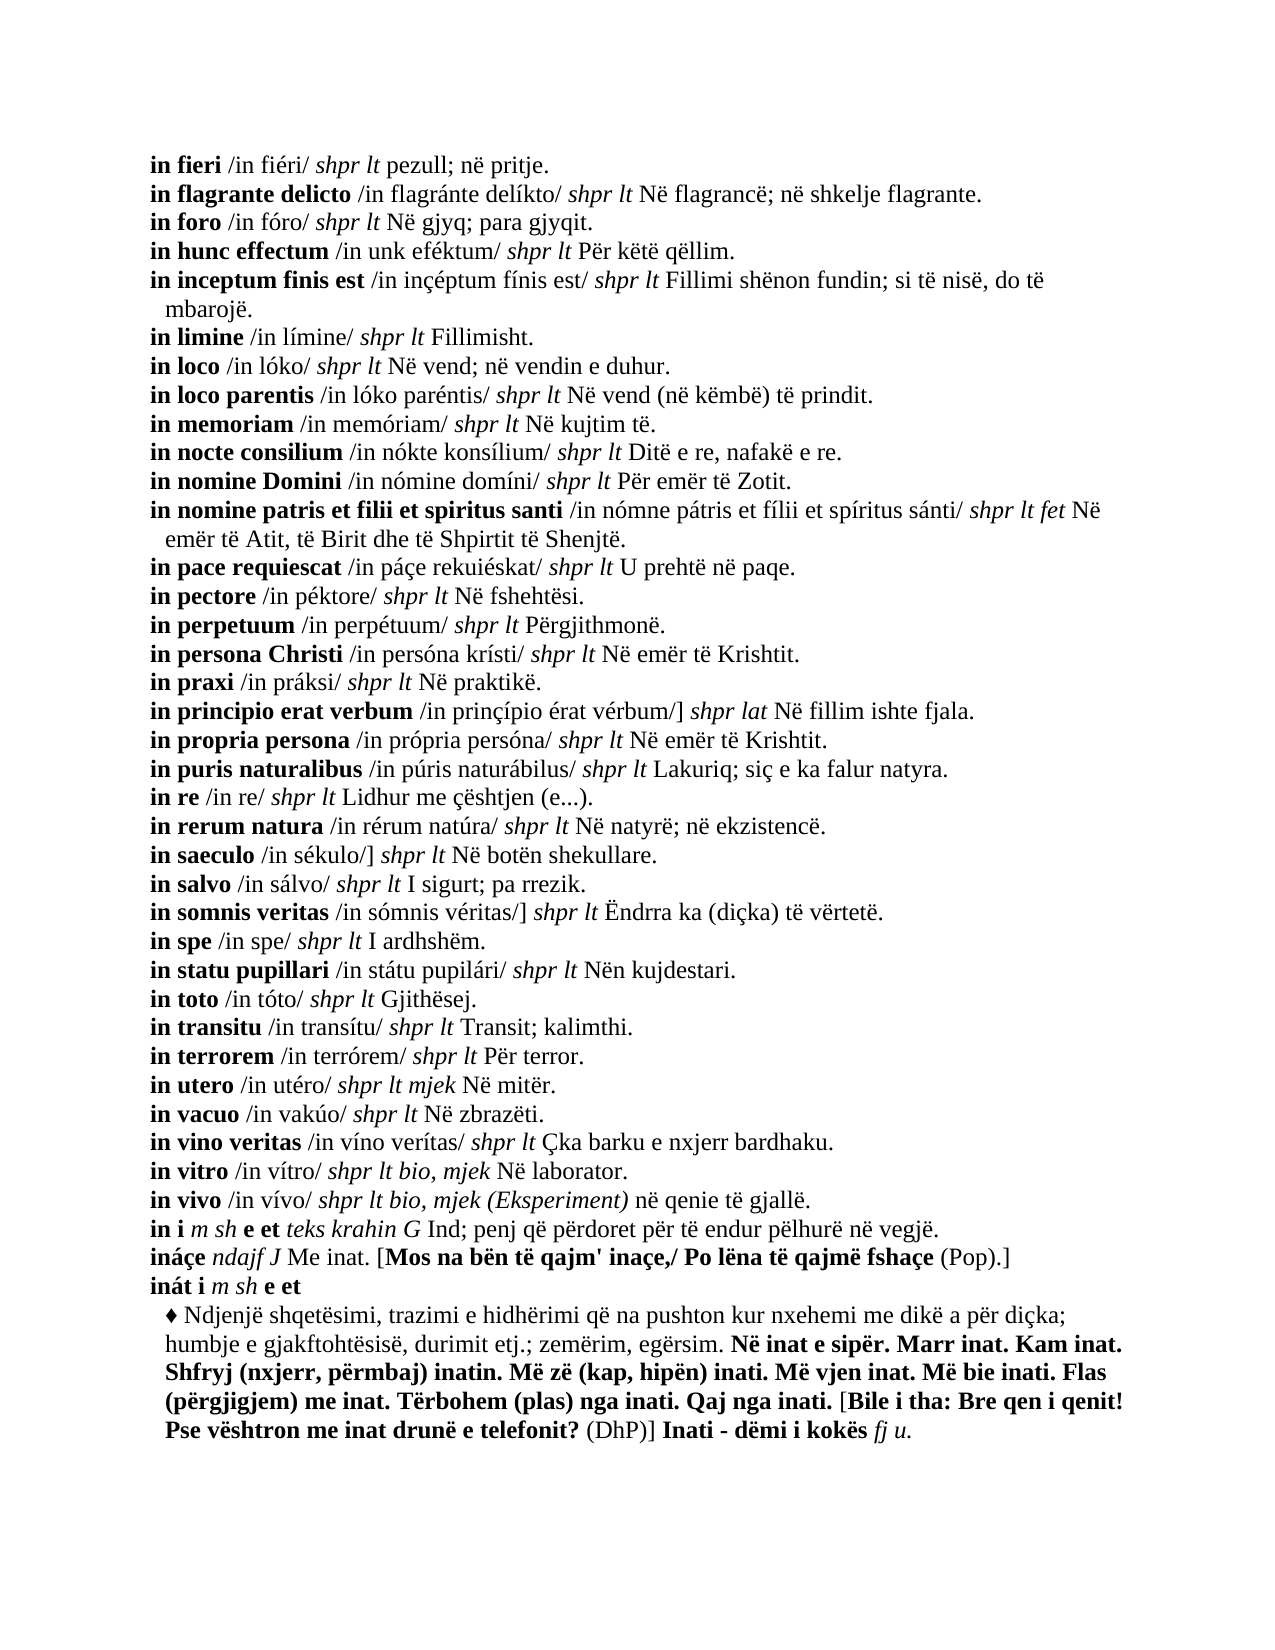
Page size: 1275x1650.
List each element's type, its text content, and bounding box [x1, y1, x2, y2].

text in somnis veritas /in sómnis véritas/] shpr lt Ëndrra ka (diçka) të vërtetë. [150, 897, 1120, 926]
text in salvo /in sálvo/ shpr lt I sigurt; pa rrezik. [150, 869, 1120, 897]
text in transitu /in transítu/ shpr lt Transit; kalimthi. [150, 1012, 1120, 1041]
text in flagrante delicto /in flagránte delíkto/ shpr lt Në flagrancë; në shkelje flagrante. [150, 179, 1120, 207]
text in terrorem /in terrórem/ shpr lt Për terror. [150, 1041, 1120, 1070]
text in loco /in lóko/ shpr lt Në vend; në vendin e duhur. [150, 351, 1120, 380]
text in memoriam /in memóriam/ shpr lt Në kujtim të. [150, 409, 1120, 437]
text in vivo /in vívo/ shpr lt bio, mjek (Eksperiment) në qenie të gjallë. [150, 1185, 1120, 1214]
text in inceptum finis est /in inçéptum fínis est/ shpr lt Fillimi shënon fundin; si të nisë, do të mbarojë. [150, 265, 1120, 322]
text in propria persona /in própria persóna/ shpr lt Në emër të Krishtit. [150, 725, 1120, 754]
text in utero /in utéro/ shpr lt mjek Në mitër. [150, 1070, 1120, 1099]
text in i m sh e et teks krahin G Ind; penj që përdoret për të endur pëlhurë në vegjë. [150, 1214, 1120, 1242]
text in puris naturalibus /in púris naturábilus/ shpr lt Lakuriq; siç e ka falur natyra. [150, 754, 1120, 782]
text in pace requiescat /in páçe rekuiéskat/ shpr lt U prehtë në paqe. [150, 552, 1120, 581]
text in vino veritas /in víno verítas/ shpr lt Çka barku e nxjerr bardhaku. [150, 1127, 1120, 1156]
text in fieri /in fiéri/ shpr lt pezull; në pritje. [150, 150, 1120, 179]
text ináçe ndajf J Me inat. [Mos na bën të qajm' inaçe,/ Po lëna të qajmë fshaçe (Pop).] [150, 1242, 1120, 1271]
text in nomine patris et filii et spiritus santi /in nómne pátris et fílii et spíritus sánti/ shpr lt fet Në emër të Atit, të Birit dhe të Shpirtit të Shenjtë. [150, 495, 1120, 552]
text in vacuo /in vakúo/ shpr lt Në zbrazëti. [150, 1099, 1120, 1127]
text in limine /in límine/ shpr lt Fillimisht. [150, 322, 1120, 351]
text in statu pupillari /in státu pupilári/ shpr lt Nën kujdestari. [150, 955, 1120, 984]
text in hunc effectum /in unk eféktum/ shpr lt Për këtë qëllim. [150, 236, 1120, 265]
text in foro /in fóro/ shpr lt Në gjyq; para gjyqit. [150, 207, 1120, 236]
text in nocte consilium /in nókte konsílium/ shpr lt Ditë e re, nafakë e re. [150, 437, 1120, 466]
text in praxi /in práksi/ shpr lt Në praktikë. [150, 667, 1120, 696]
text in vitro /in vítro/ shpr lt bio, mjek Në laborator. [150, 1156, 1120, 1185]
text in persona Christi /in persóna krísti/ shpr lt Në emër të Krishtit. [150, 639, 1120, 667]
text ♦ Ndjenjë shqetësimi, trazimi e hidhërimi që na pushton kur nxehemi me dikë a për diçka; humbje e gjakftohtësisë, durimit etj.; zemërim, egërsim. Në inat e sipër. Marr inat. Kam inat. Shfryj (nxjerr, përmbaj) inatin. Më zë (kap, hipën) inati. Më vjen inat. Më bie inati. Flas (përgjigjem) me inat. Tërbohem (plas) nga inati. Qaj nga inati. [Bile i tha: Bre qen i qenit! Pse vështron me inat drunë e telefonit? (DhP)] Inati - dëmi i kokës fj u. [150, 1300, 1127, 1444]
text in saeculo /in sékulo/] shpr lt Në botën shekullare. [150, 840, 1120, 869]
text in loco parentis /in lóko paréntis/ shpr lt Në vend (në këmbë) të prindit. [150, 380, 1120, 409]
text in pectore /in péktore/ shpr lt Në fshehtësi. [150, 581, 1120, 610]
text in nomine Domini /in nómine domíni/ shpr lt Për emër të Zotit. [150, 466, 1120, 495]
text in perpetuum /in perpétuum/ shpr lt Përgjithmonë. [150, 610, 1120, 639]
text inát i m sh e et [150, 1271, 1120, 1300]
text in principio erat verbum /in prinçípio érat vérbum/] shpr lat Në fillim ishte fjala. [150, 696, 1120, 725]
text in re /in re/ shpr lt Lidhur me çështjen (e...). [150, 782, 1120, 811]
text in rerum natura /in rérum natúra/ shpr lt Në natyrë; në ekzistencë. [150, 811, 1120, 840]
text in toto /in tóto/ shpr lt Gjithësej. [150, 984, 1120, 1012]
text in spe /in spe/ shpr lt I ardhshëm. [150, 926, 1120, 955]
